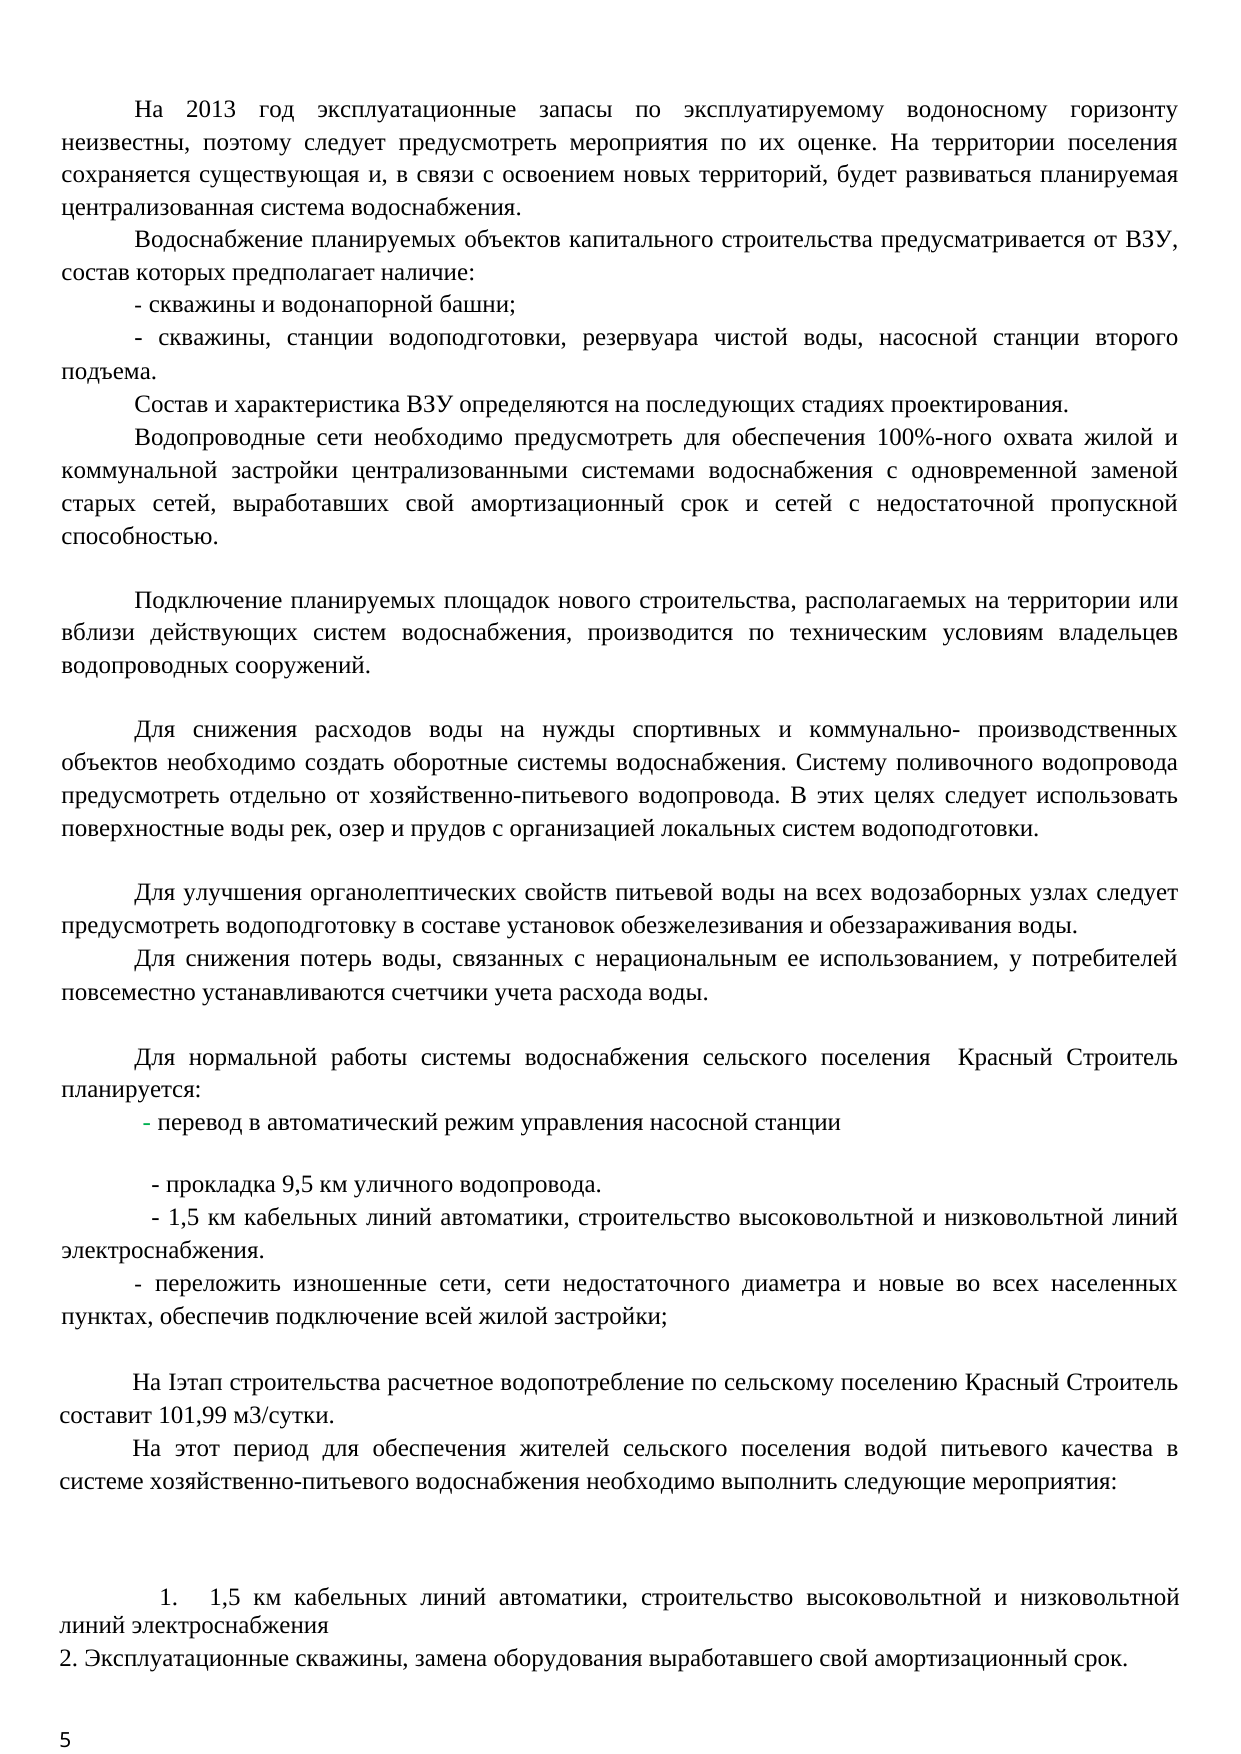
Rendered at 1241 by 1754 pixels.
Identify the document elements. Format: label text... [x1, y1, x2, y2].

text Для снижения потерь воды, связанных с нерациональным ее использованием, у потребителей повсеместно устанавливаются счетчики учета расхода воды. [61, 940, 1179, 1007]
text 1. 1,5 км кабельных линий автоматики, строительство высоковольтной и низковольтной линий электроснабжения [59, 1582, 1181, 1639]
text Для нормальной работы системы водоснабжения сельского поселения Красный Строитель планируется: [61, 1039, 1179, 1104]
text 2. Эксплуатационные скважины, замена оборудования выработавшего свой амортизационный срок. [59, 1639, 1179, 1673]
text Водоснабжение планируемых объектов капитального строительства предусматривается от ВЗУ, состав которых предполагает наличие: [61, 222, 1179, 287]
text Водопроводные сети необходимо предусмотреть для обеспечения 100%-ного охвата жилой и коммунальной застройки централизованными системами водоснабжения с одновременной заменой старых сетей, выработавших свой амортизационный срок и сетей с недостаточной пропускной способностью. [61, 419, 1179, 551]
text - скважины, станции водоподготовки, резервуара чистой воды, насосной станции второго подъема. [61, 319, 1179, 386]
text Состав и характеристика ВЗУ определяются на последующих стадиях проектирования. [61, 386, 1179, 419]
text - 1,5 км кабельных линий автоматики, строительство высоковольтной и низковольтной линий электроснабжения. [61, 1199, 1179, 1265]
text Для улучшения органолептических свойств питьевой воды на всех водозаборных узлах следует предусмотреть водоподготовку в составе установок обезжелезивания и обеззараживания воды. [61, 874, 1179, 940]
text Для снижения расходов воды на нужды спортивных и коммунально- производственных объектов необходимо создать оборотные системы водоснабжения. Систему поливочного водопровода предусмотреть отдельно от хозяйственно-питьевого водопровода. В этих целях следует использовать поверхностные воды рек, озер и прудов с организацией локальных систем водоподготовки. [61, 711, 1179, 843]
text На Iэтап строительства расчетное водопотребление по сельскому поселению Красный Строитель составит 101,99 м3/сутки. [59, 1364, 1179, 1430]
text - перевод в автоматический режим управления насосной станции [61, 1104, 1179, 1137]
list переложить изношенные сети, сети недостаточного диаметра и новые во всех населенных пунктах, обеспечив подключение всей жилой застройки; [61, 1265, 1179, 1331]
text - прокладка 9,5 км уличного водопровода. [61, 1166, 1179, 1199]
list скважины и водонапорной башни; [61, 287, 1181, 319]
text На 2013 год эксплуатационные запасы по эксплуатируемому водоносному горизонту неизвестны, поэтому следует предусмотреть мероприятия по их оценке. На территории поселения сохраняется существующая и, в связи с освоением новых территорий, будет развиваться планируемая централизованная система водоснабжения. [61, 92, 1179, 222]
text Подключение планируемых площадок нового строительства, располагаемых на территории или вблизи действующих систем водоснабжения, производится по техническим условиям владельцев водопроводных сооружений. [61, 582, 1179, 680]
